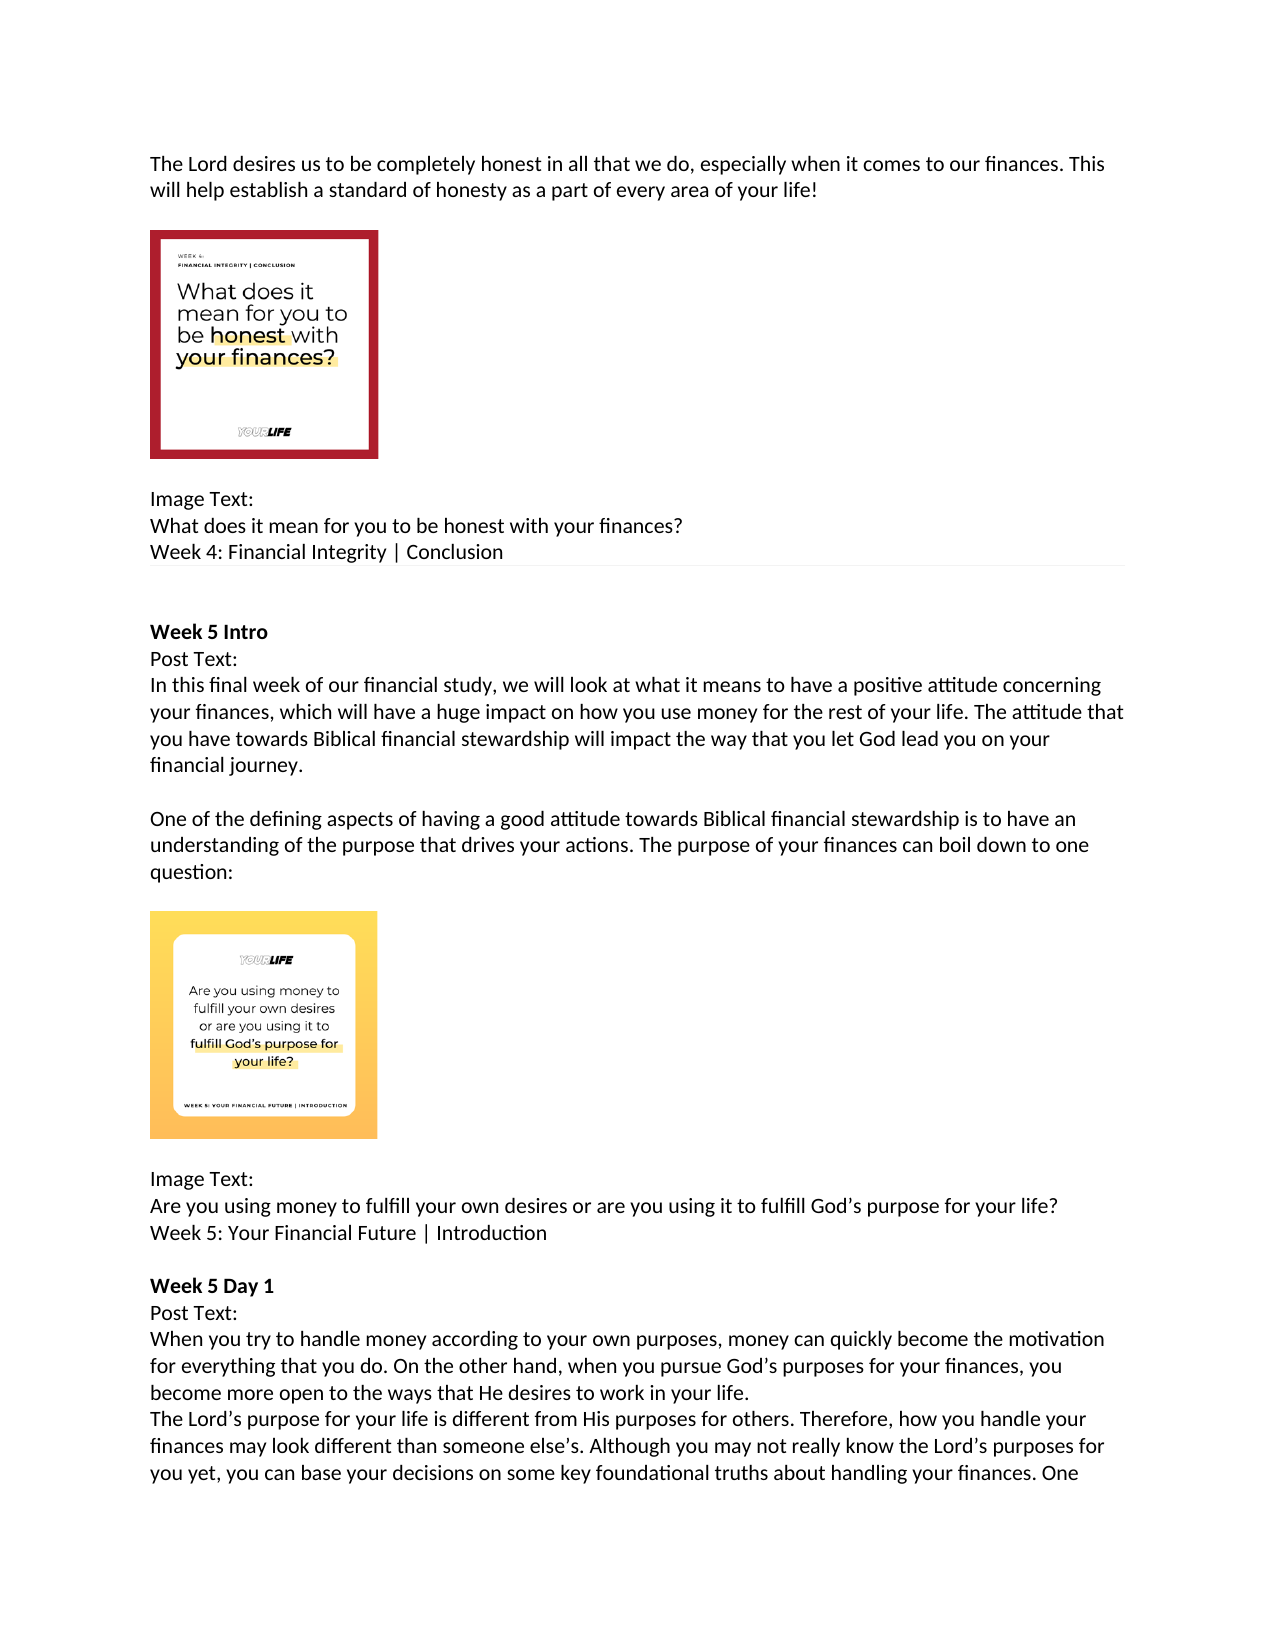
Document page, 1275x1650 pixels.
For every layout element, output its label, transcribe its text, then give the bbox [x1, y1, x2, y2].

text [150, 1405, 1125, 1485]
text What does it mean for you to be honest with your finances? [150, 512, 1125, 538]
text One of the defining aspects of having a good attitude towards Biblical financial stewardship is to have an understanding of the purpose that drives your actions. The purpose of your finances can boil down to one question: [150, 805, 1125, 885]
picture [150, 230, 379, 459]
text Week 5 Intro [150, 618, 1125, 645]
text Image Text: [150, 1165, 1125, 1192]
text Post Text: [150, 645, 1125, 671]
text Week 4: Financial Integrity | Conclusion [150, 538, 1125, 565]
text The Lord desires us to be completely honest in all that we do, especially when it comes to our finances. This will help establish a standard of honesty as a part of every area of your life! [150, 150, 1125, 203]
text Week 5: Your Financial Future | Introduction [150, 1219, 1125, 1245]
picture [150, 911, 378, 1139]
text When you try to handle money according to your own purposes, money can quickly become the motivation for everything that you do. On the other hand, when you pursue God’s purposes for your finances, you become more open to the ways that He desires to work in your life. [150, 1325, 1125, 1405]
text In this final week of our financial study, we will look at what it means to have a positive attitude concerning your finances, which will have a huge impact on how you use money for the rest of your life. The attitude that you have towards Biblical financial stewardship will impact the way that you let God lead you on your financial journey. [150, 671, 1125, 778]
text Are you using money to fulfill your own desires or are you using it to fulfill God’s purpose for your life? [150, 1192, 1125, 1219]
text Week 5 Day 1 [150, 1272, 1125, 1299]
text Image Text: [150, 485, 1125, 512]
text Post Text: [150, 1299, 1125, 1325]
